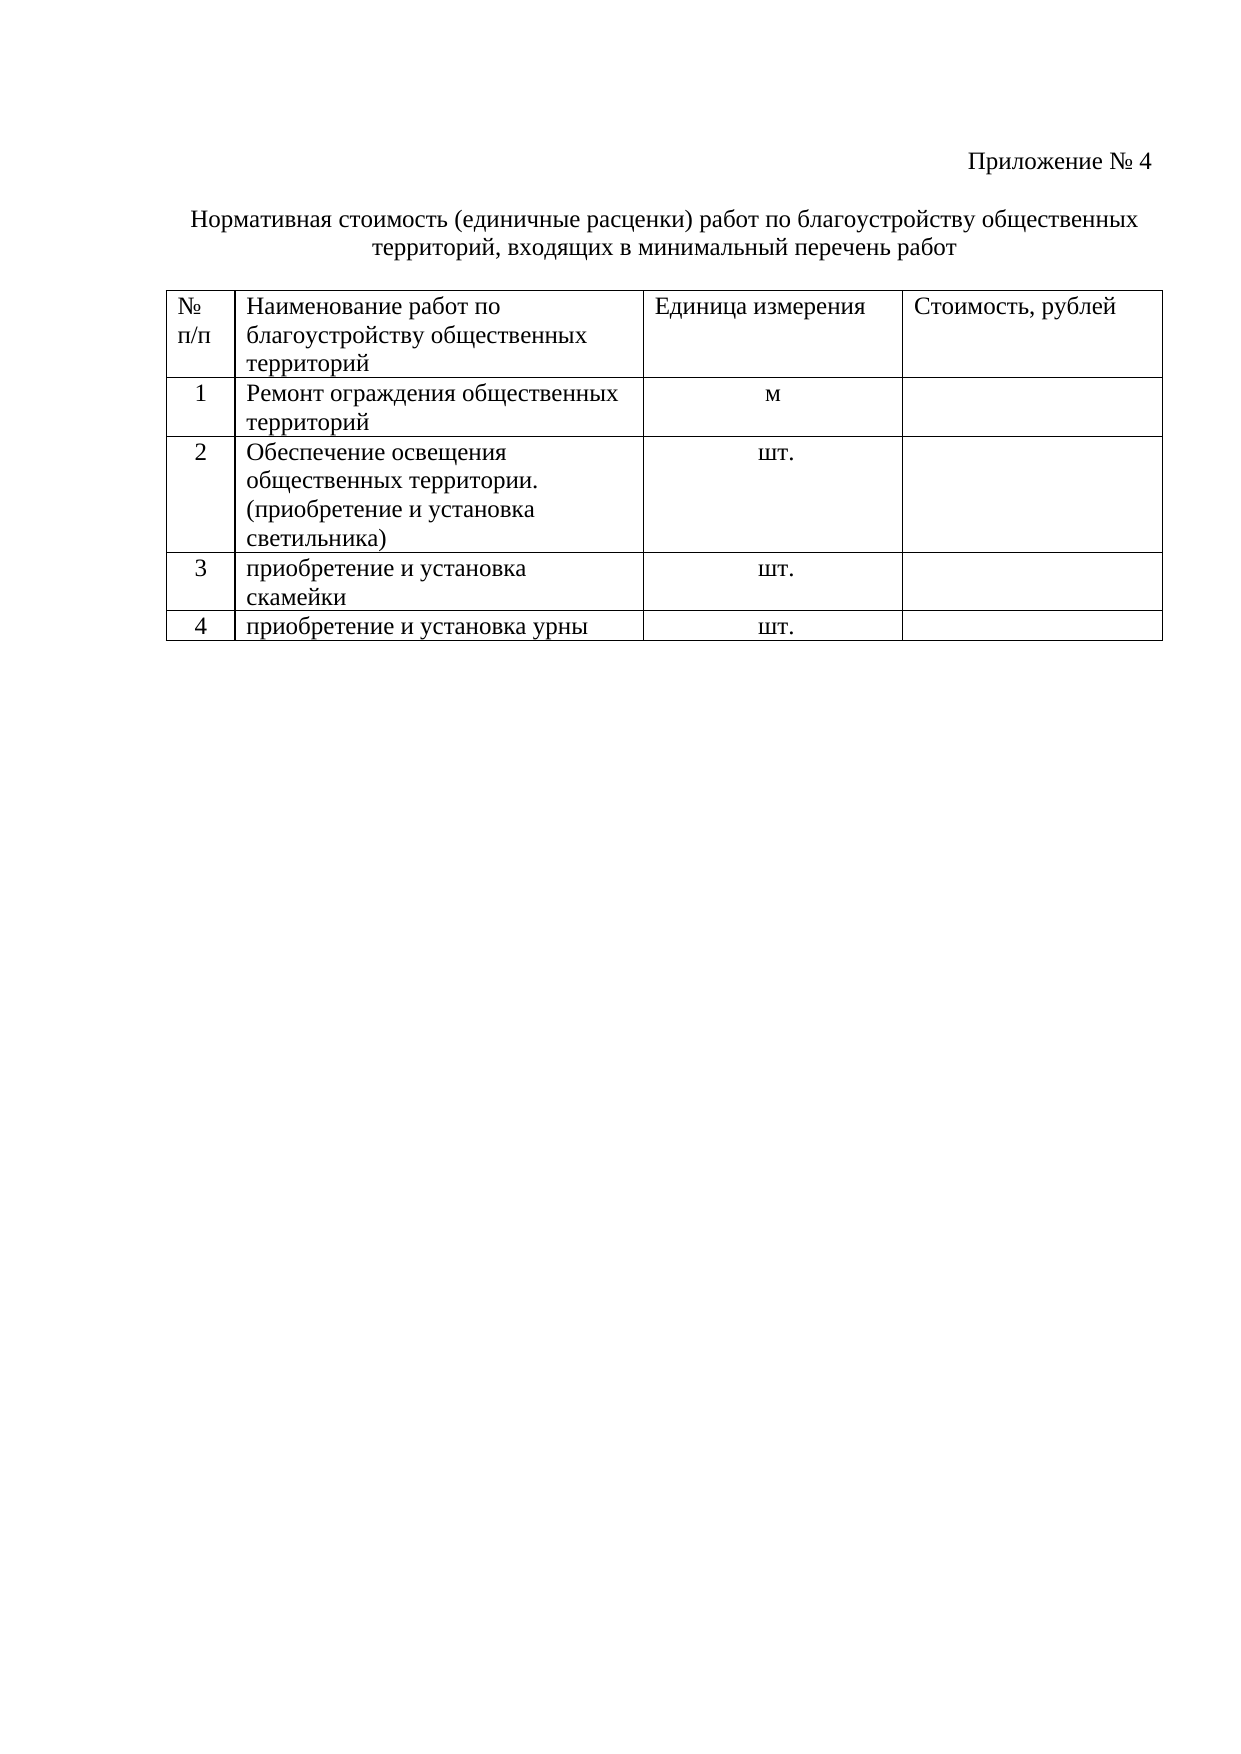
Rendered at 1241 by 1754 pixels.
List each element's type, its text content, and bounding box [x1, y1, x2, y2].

table_cell 2 [167, 437, 234, 552]
table_cell [903, 378, 1162, 436]
table_header Стоимость, рублей [903, 291, 1162, 377]
table_cell шт. [644, 611, 902, 640]
table_cell приобретение и установка скамейки [236, 553, 643, 610]
table_cell [903, 611, 1162, 640]
text Приложение № 4 [177, 146, 1152, 175]
table_cell 3 [167, 553, 234, 610]
table_cell 1 [167, 378, 234, 436]
table_cell Обеспечение освещения общественных территории. (приобретение и установка светильника) [236, 437, 643, 552]
table_cell [903, 437, 1162, 552]
table_cell Ремонт ограждения общественных территорий [236, 378, 643, 436]
table_cell м [644, 378, 902, 436]
text Нормативная стоимость (единичные расценки) работ по благоустройству общественных территорий, входящих в минимальный перечень работ [177, 204, 1152, 261]
table_header Наименование работ по благоустройству общественных территорий [236, 291, 643, 377]
table_header № п/п [167, 291, 234, 377]
table_cell 4 [167, 611, 234, 640]
table_header Единица измерения [644, 291, 902, 377]
table_cell шт. [644, 437, 902, 552]
table_cell [903, 553, 1162, 610]
table_cell шт. [644, 553, 902, 610]
table_cell приобретение и установка урны [236, 611, 643, 640]
